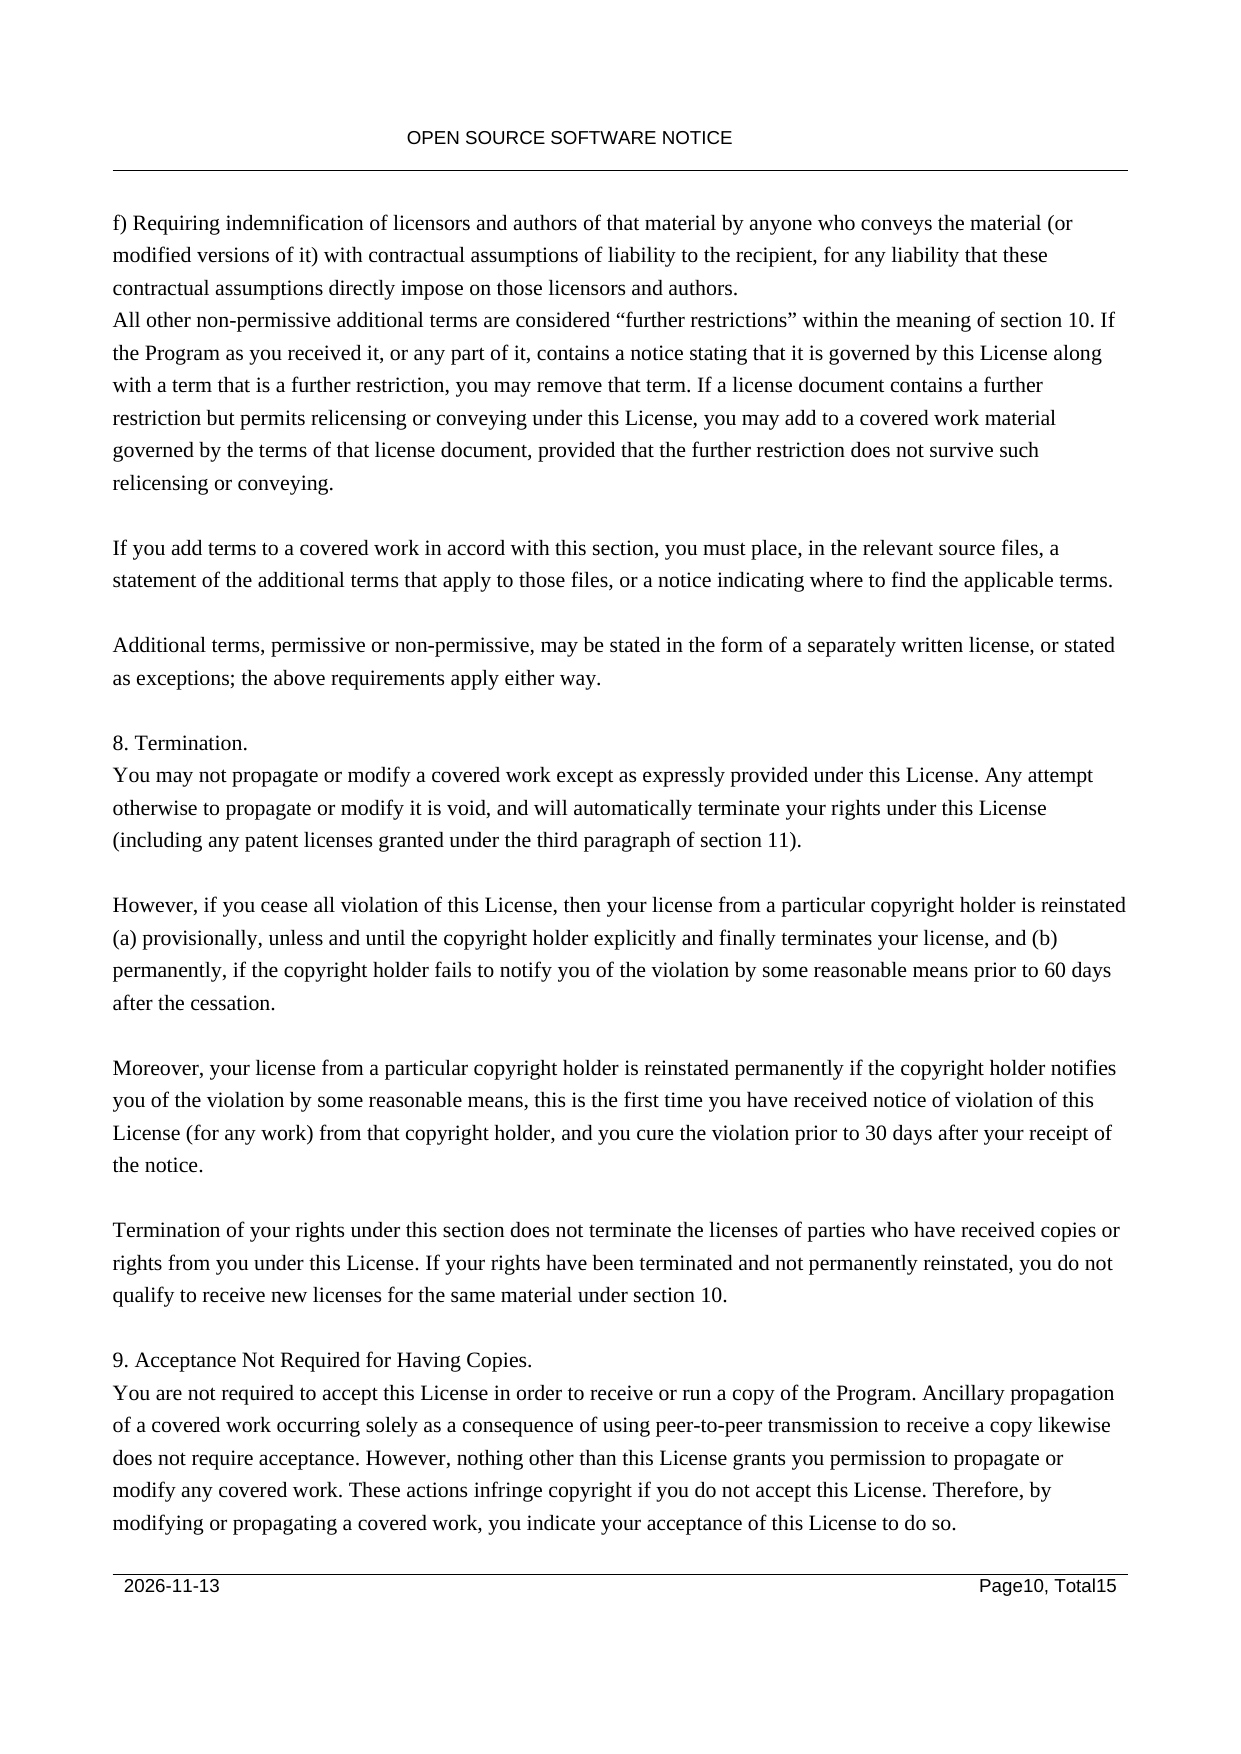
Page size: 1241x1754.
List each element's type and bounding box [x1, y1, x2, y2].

text [112, 206, 1128, 1539]
